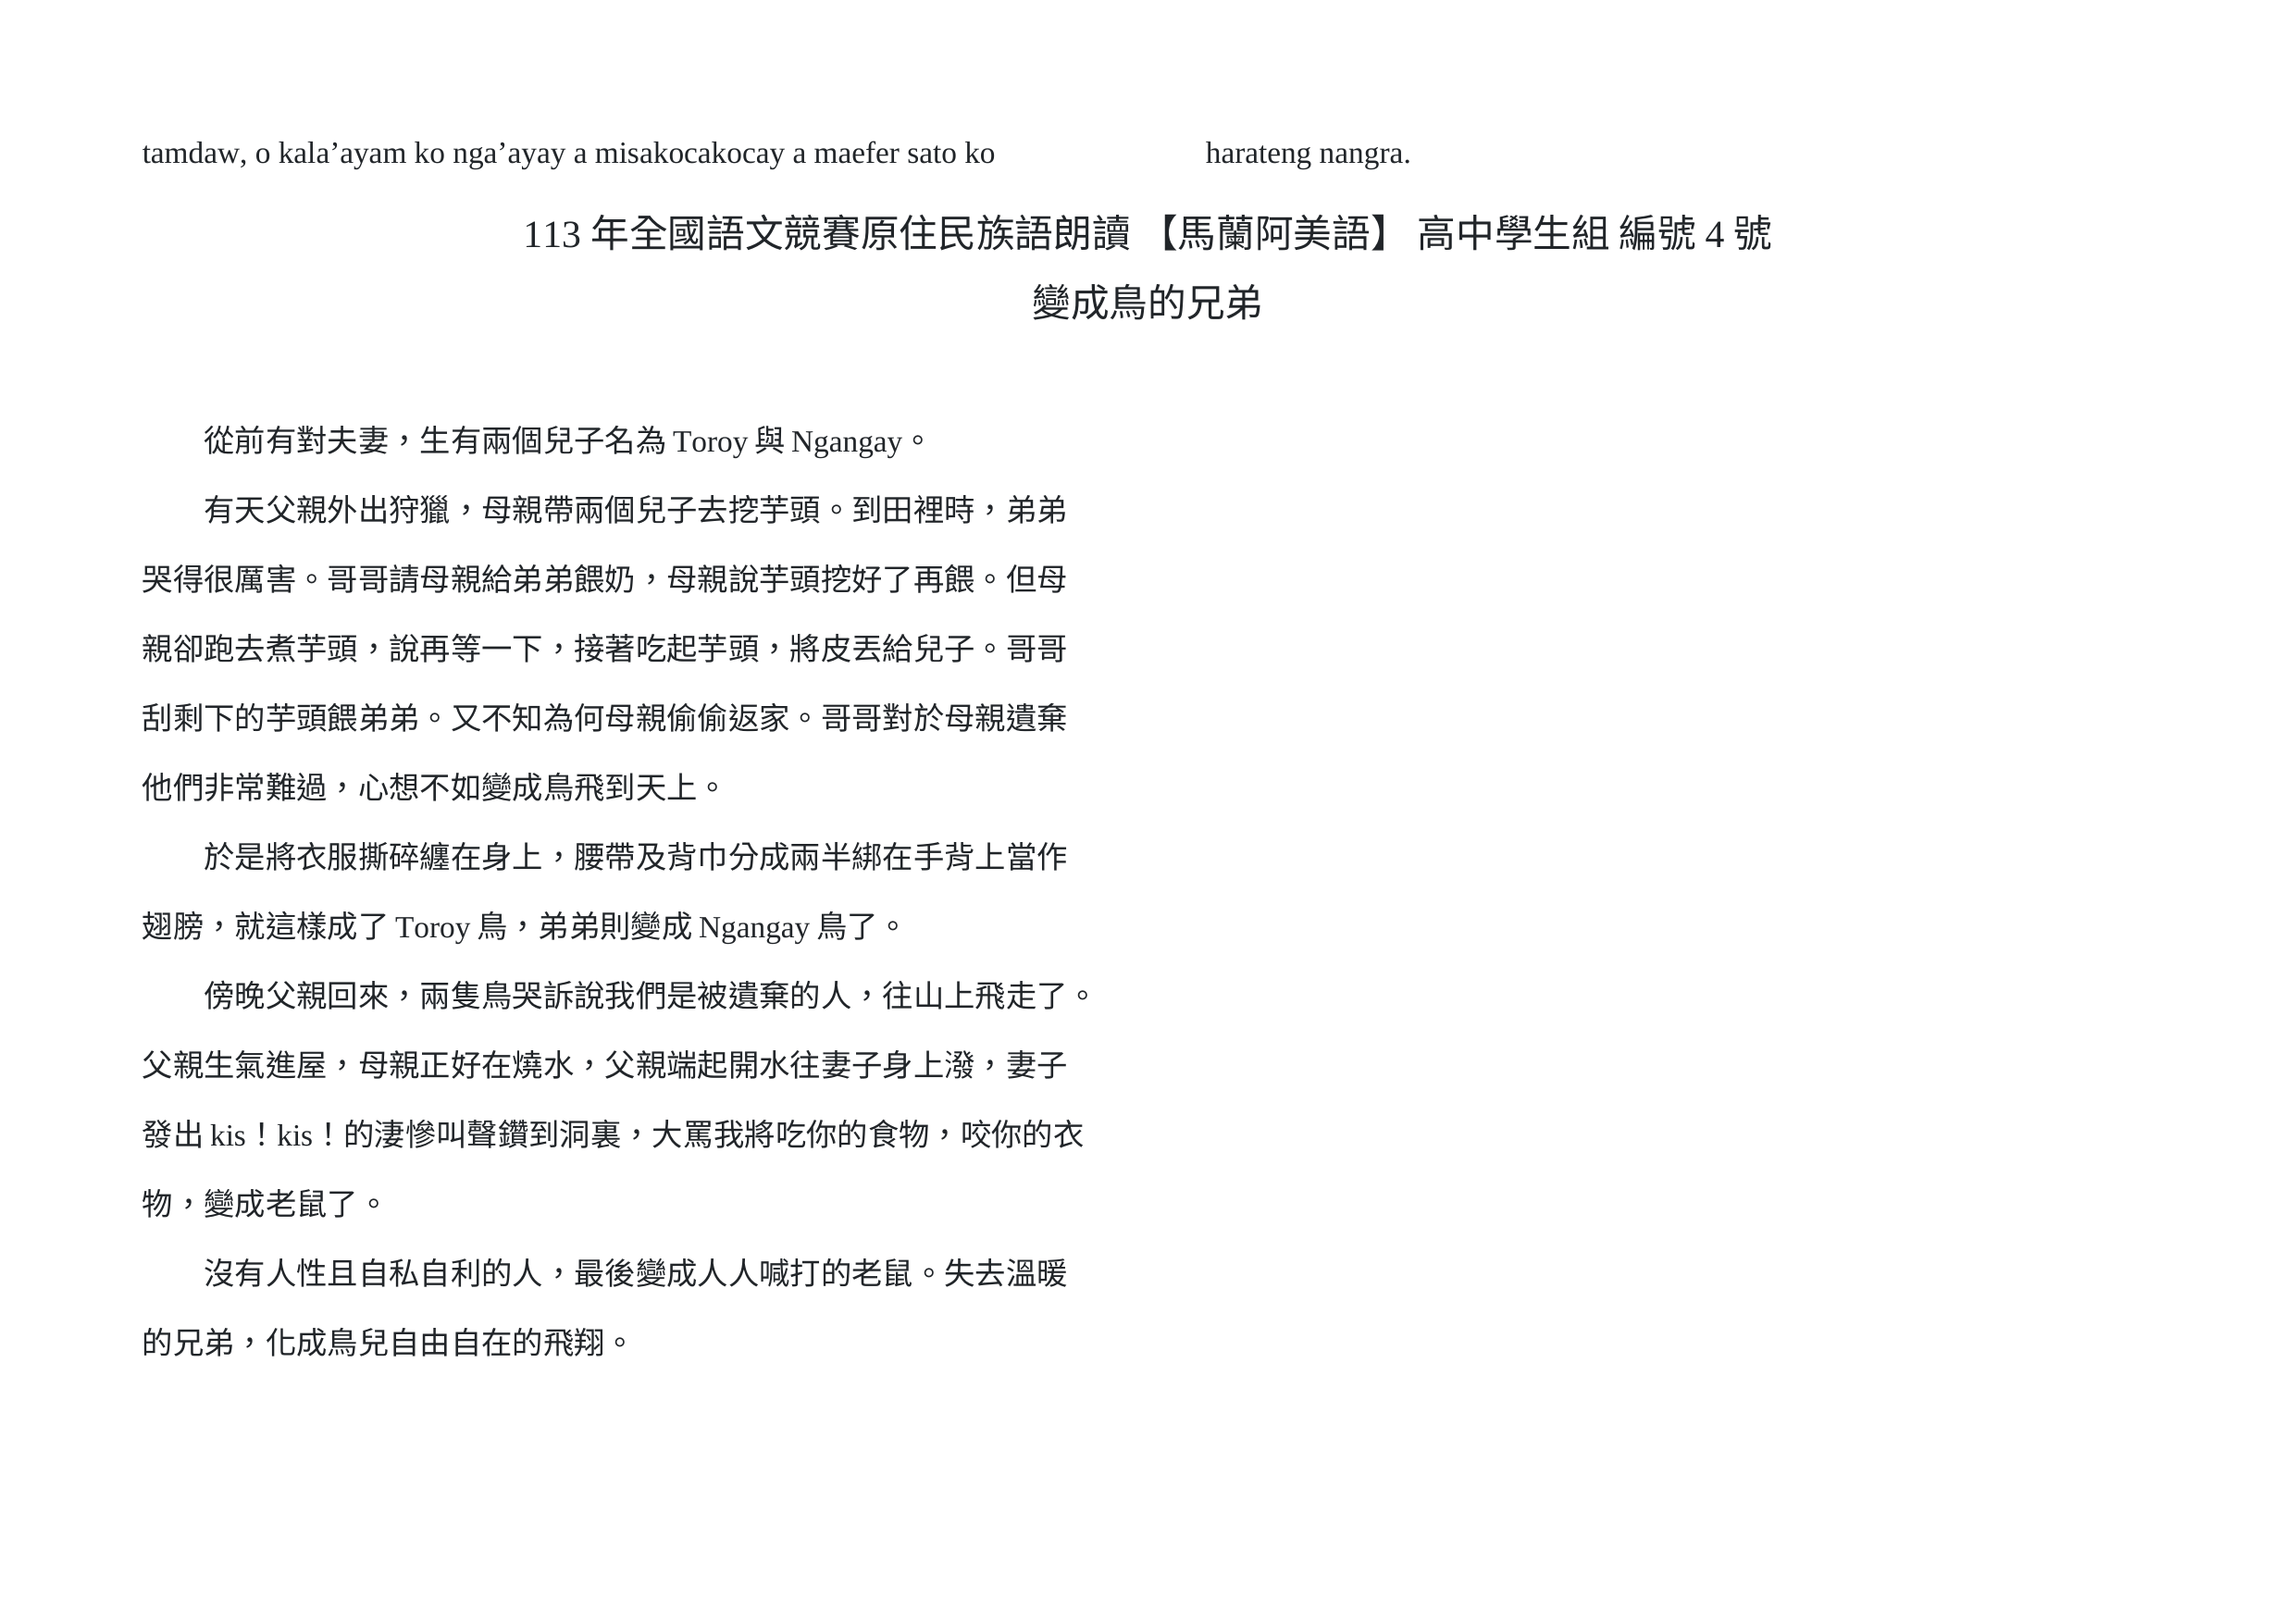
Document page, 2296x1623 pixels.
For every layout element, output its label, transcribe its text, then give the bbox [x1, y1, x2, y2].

text 傍晚父親回來，兩隻鳥哭訴說我們是被遺棄的人，往山上飛走了。父親生氣進屋，母親正好在燒水，父親端起開水往妻子身上潑，妻子發出kis！kis！的淒慘叫聲鑽到洞裏，大罵我將吃你的食物，咬你的衣物，變成老鼠了。 [142, 959, 1090, 1236]
text 有天父親外出狩獵，母親帶兩個兒子去挖芋頭。到田裡時，弟弟哭得很厲害。哥哥請母親給弟弟餵奶，母親說芋頭挖好了再餵。但母親卻跑去煮芋頭，說再等一下，接著吃起芋頭，將皮丟給兒子。哥哥刮剩下的芋頭餵弟弟。又不知為何母親偷偷返家。哥哥對於母親遺棄他們非常難過，心想不如變成鳥飛到天上。 [142, 473, 1090, 820]
text 於是將衣服撕碎纏在身上，腰帶及背巾分成兩半綁在手背上當作翅膀，就這樣成了Toroy鳥，弟弟則變成Ngangay鳥了。 [142, 820, 1090, 959]
text 從前有對夫妻，生有兩個兒子名為Toroy與Ngangay。 [142, 403, 1090, 473]
text 113 年全國語文競賽原住民族語朗讀 【馬蘭阿美語】 高中學生組 編號 4 號 [142, 195, 2153, 265]
text 變成鳥的兄弟 [142, 265, 2153, 334]
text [1206, 118, 2153, 187]
text 沒有人性且自私自利的人，最後變成人人喊打的老鼠。失去溫暖的兄弟，化成鳥兒自由自在的飛翔。 [142, 1236, 1090, 1375]
